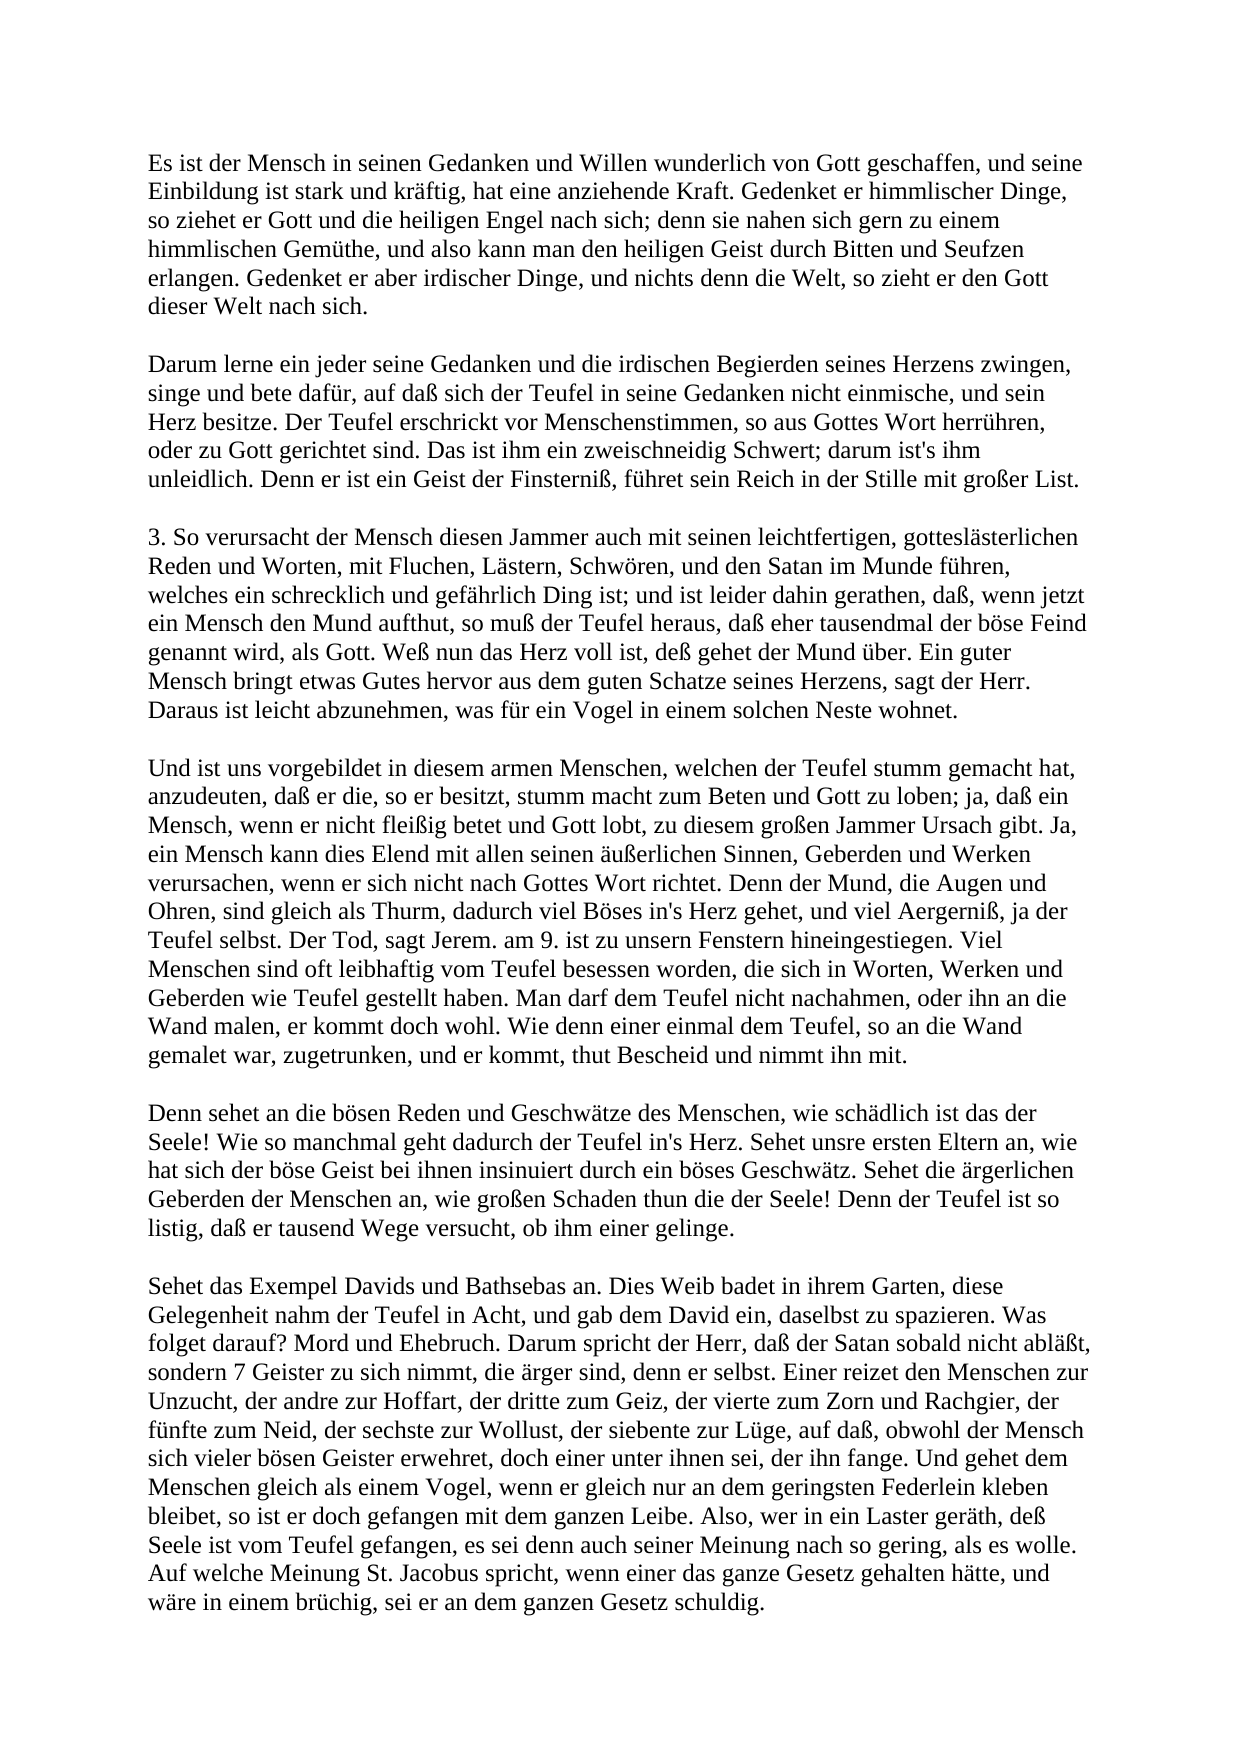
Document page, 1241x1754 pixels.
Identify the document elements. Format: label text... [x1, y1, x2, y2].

text Denn sehet an die bösen Reden und Geschwätze des Menschen, wie schädlich ist das der Seele! Wie so manchmal geht dadurch der Teufel in's Herz. Sehet unsre ersten Eltern an, wie hat sich der böse Geist bei ihnen insinuiert durch ein böses Geschwätz. Sehet die ärgerlichen Geberden der Menschen an, wie großen Schaden thun die der Seele! Denn der Teufel ist so listig, daß er tausend Wege versucht, ob ihm einer gelinge. [148, 1098, 1093, 1242]
text Es ist der Mensch in seinen Gedanken und Willen wunderlich von Gott geschaffen, und seine Einbildung ist stark und kräftig, hat eine anziehende Kraft. Gedenket er himmlischer Dinge, so ziehet er Gott und die heiligen Engel nach sich; denn sie nahen sich gern zu einem himmlischen Gemüthe, und also kann man den heiligen Geist durch Bitten und Seufzen erlangen. Gedenket er aber irdischer Dinge, und nichts denn die Welt, so zieht er den Gott dieser Welt nach sich. [148, 148, 1093, 320]
text Sehet das Exempel Davids und Bathsebas an. Dies Weib badet in ihrem Garten, diese Gelegenheit nahm der Teufel in Acht, und gab dem David ein, daselbst zu spazieren. Was folget darauf? Mord und Ehebruch. Darum spricht der Herr, daß der Satan sobald nicht abläßt, sondern 7 Geister zu sich nimmt, die ärger sind, denn er selbst. Einer reizet den Menschen zur Unzucht, der andre zur Hoffart, der dritte zum Geiz, der vierte zum Zorn und Rachgier, der fünfte zum Neid, der sechste zur Wollust, der siebente zur Lüge, auf daß, obwohl der Mensch sich vieler bösen Geister erwehret, doch einer unter ihnen sei, der ihn fange. Und gehet dem Menschen gleich als einem Vogel, wenn er gleich nur an dem geringsten Federlein kleben bleibet, so ist er doch gefangen mit dem ganzen Leibe. Also, wer in ein Laster geräth, deß Seele ist vom Teufel gefangen, es sei denn auch seiner Meinung nach so gering, als es wolle. Auf welche Meinung St. Jacobus spricht, wenn einer das ganze Gesetz gehalten hätte, und wäre in einem brüchig, sei er an dem ganzen Gesetz schuldig. [148, 1271, 1093, 1616]
text 3. So verursacht der Mensch diesen Jammer auch mit seinen leichtfertigen, gotteslästerlichen Reden und Worten, mit Fluchen, Lästern, Schwören, und den Satan im Munde führen, welches ein schrecklich und gefährlich Ding ist; und ist leider dahin gerathen, daß, wenn jetzt ein Mensch den Mund aufthut, so muß der Teufel heraus, daß eher tausendmal der böse Feind genannt wird, als Gott. Weß nun das Herz voll ist, deß gehet der Mund über. Ein guter Mensch bringt etwas Gutes hervor aus dem guten Schatze seines Herzens, sagt der Herr. Daraus ist leicht abzunehmen, was für ein Vogel in einem solchen Neste wohnet. [148, 522, 1093, 723]
text Darum lerne ein jeder seine Gedanken und die irdischen Begierden seines Herzens zwingen, singe und bete dafür, auf daß sich der Teufel in seine Gedanken nicht einmische, und sein Herz besitze. Der Teufel erschrickt vor Menschenstimmen, so aus Gottes Wort herrühren, oder zu Gott gerichtet sind. Das ist ihm ein zweischneidig Schwert; darum ist's ihm unleidlich. Denn er ist ein Geist der Finsterniß, führet sein Reich in der Stille mit großer List. [148, 349, 1093, 493]
text Und ist uns vorgebildet in diesem armen Menschen, welchen der Teufel stumm gemacht hat, anzudeuten, daß er die, so er besitzt, stumm macht zum Beten und Gott zu loben; ja, daß ein Mensch, wenn er nicht fleißig betet und Gott lobt, zu diesem großen Jammer Ursach gibt. Ja, ein Mensch kann dies Elend mit allen seinen äußerlichen Sinnen, Geberden und Werken verursachen, wenn er sich nicht nach Gottes Wort richtet. Denn der Mund, die Augen und Ohren, sind gleich als Thurm, dadurch viel Böses in's Herz gehet, und viel Aergerniß, ja der Teufel selbst. Der Tod, sagt Jerem. am 9. ist zu unsern Fenstern hineingestiegen. Viel Menschen sind oft leibhaftig vom Teufel besessen worden, die sich in Worten, Werken und Geberden wie Teufel gestellt haben. Man darf dem Teufel nicht nachahmen, oder ihn an die Wand malen, er kommt doch wohl. Wie denn einer einmal dem Teufel, so an die Wand gemalet war, zugetrunken, und er kommt, thut Bescheid und nimmt ihn mit. [148, 753, 1093, 1069]
